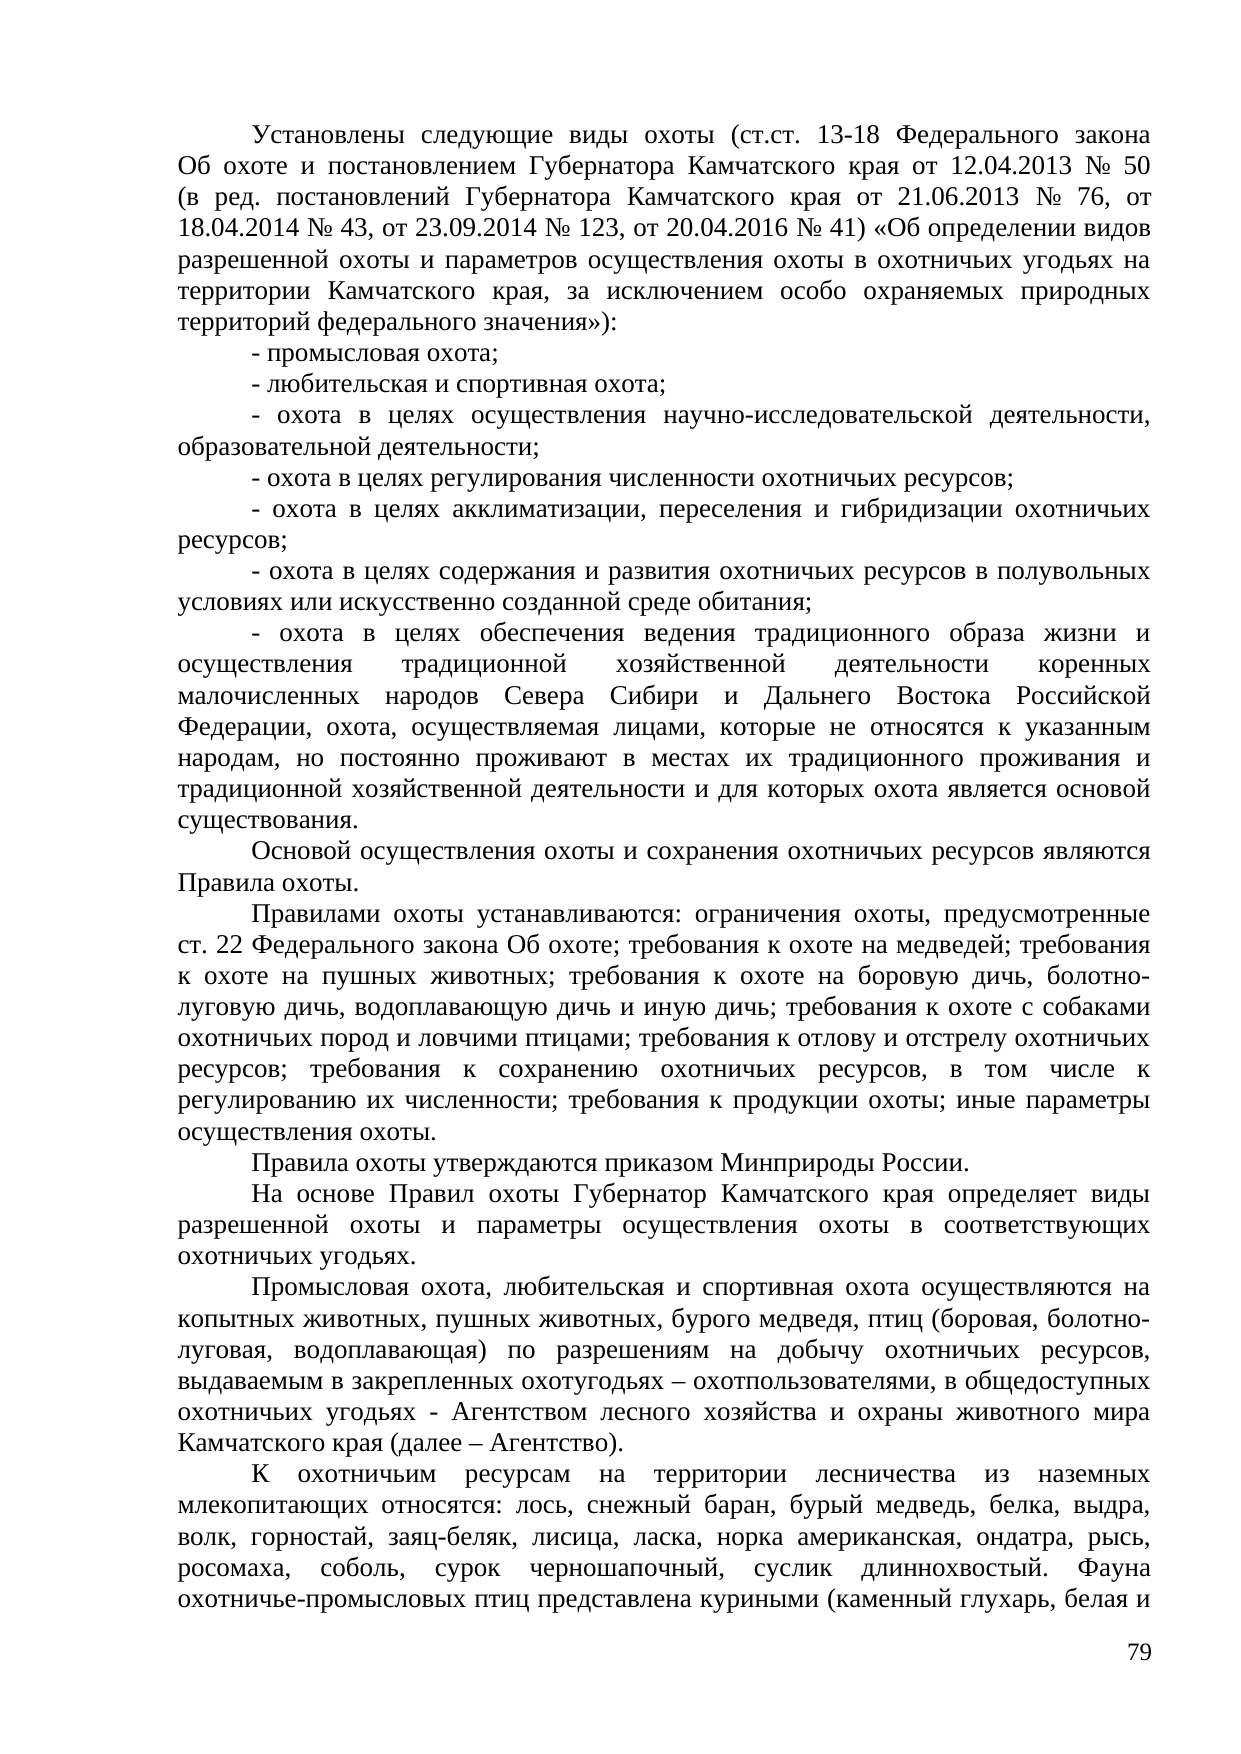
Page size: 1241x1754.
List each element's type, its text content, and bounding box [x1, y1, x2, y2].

text Основой осуществления охоты и сохранения охотничьих ресурсов являются Правила охоты. [177, 834, 1152, 897]
text - охота в целях регулирования численности охотничьих ресурсов; [177, 461, 1152, 492]
text Правилами охоты устанавливаются: ограничения охоты, предусмотренные ст. 22 Федерального закона Об охоте; требования к охоте на медведей; требования к охоте на пушных животных; требования к охоте на боровую дичь, болотно-луговую дичь, водоплавающую дичь и иную дичь; требования к охоте с собаками охотничьих пород и ловчими птицами; требования к отлову и отстрелу охотничьих ресурсов; требования к сохранению охотничьих ресурсов, в том числе к регулированию их численности; требования к продукции охоты; иные параметры осуществления охоты. [177, 897, 1152, 1146]
text - любительская и спортивная охота; [177, 367, 1152, 398]
text Установлены следующие виды охоты (ст.ст. 13-18 Федерального закона Об охоте и постановлением Губернатора Камчатского края от 12.04.2013 № 50 (в ред. постановлений Губернатора Камчатского края от 21.06.2013 № 76, от 18.04.2014 № 43, от 23.09.2014 № 123, от 20.04.2016 № 41) «Об определении видов разрешенной охоты и параметров осуществления охоты в охотничьих угодьях на территории Камчатского края, за исключением особо охраняемых природных территорий федерального значения»): [177, 118, 1152, 336]
text - охота в целях содержания и развития охотничьих ресурсов в полувольных условиях или искусственно созданной среде обитания; [177, 554, 1152, 616]
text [177, 1457, 1152, 1613]
text Промысловая охота, любительская и спортивная охота осуществляются на копытных животных, пушных животных, бурого медведя, птиц (боровая, болотно-луговая, водоплавающая) по разрешениям на добычу охотничьих ресурсов, выдаваемым в закрепленных охотугодьях – охотпользователями, в общедоступных охотничьих угодьях - Агентством лесного хозяйства и охраны животного мира Камчатского края (далее – Агентство). [177, 1271, 1152, 1457]
text На основе Правил охоты Губернатор Камчатского края определяет виды разрешенной охоты и параметры осуществления охоты в соответствующих охотничьих угодьях. [177, 1177, 1152, 1271]
text - промысловая охота; [177, 336, 1152, 367]
text - охота в целях акклиматизации, переселения и гибридизации охотничьих ресурсов; [177, 492, 1152, 554]
text - охота в целях обеспечения ведения традиционного образа жизни и осуществления традиционной хозяйственной деятельности коренных малочисленных народов Севера Сибири и Дальнего Востока Российской Федерации, охота, осуществляемая лицами, которые не относятся к указанным народам, но постоянно проживают в местах их традиционного проживания и традиционной хозяйственной деятельности и для которых охота является основой существования. [177, 616, 1152, 834]
text - охота в целях осуществления научно-исследовательской деятельности, образовательной деятельности; [177, 398, 1152, 461]
text Правила охоты утверждаются приказом Минприроды России. [177, 1146, 1152, 1177]
